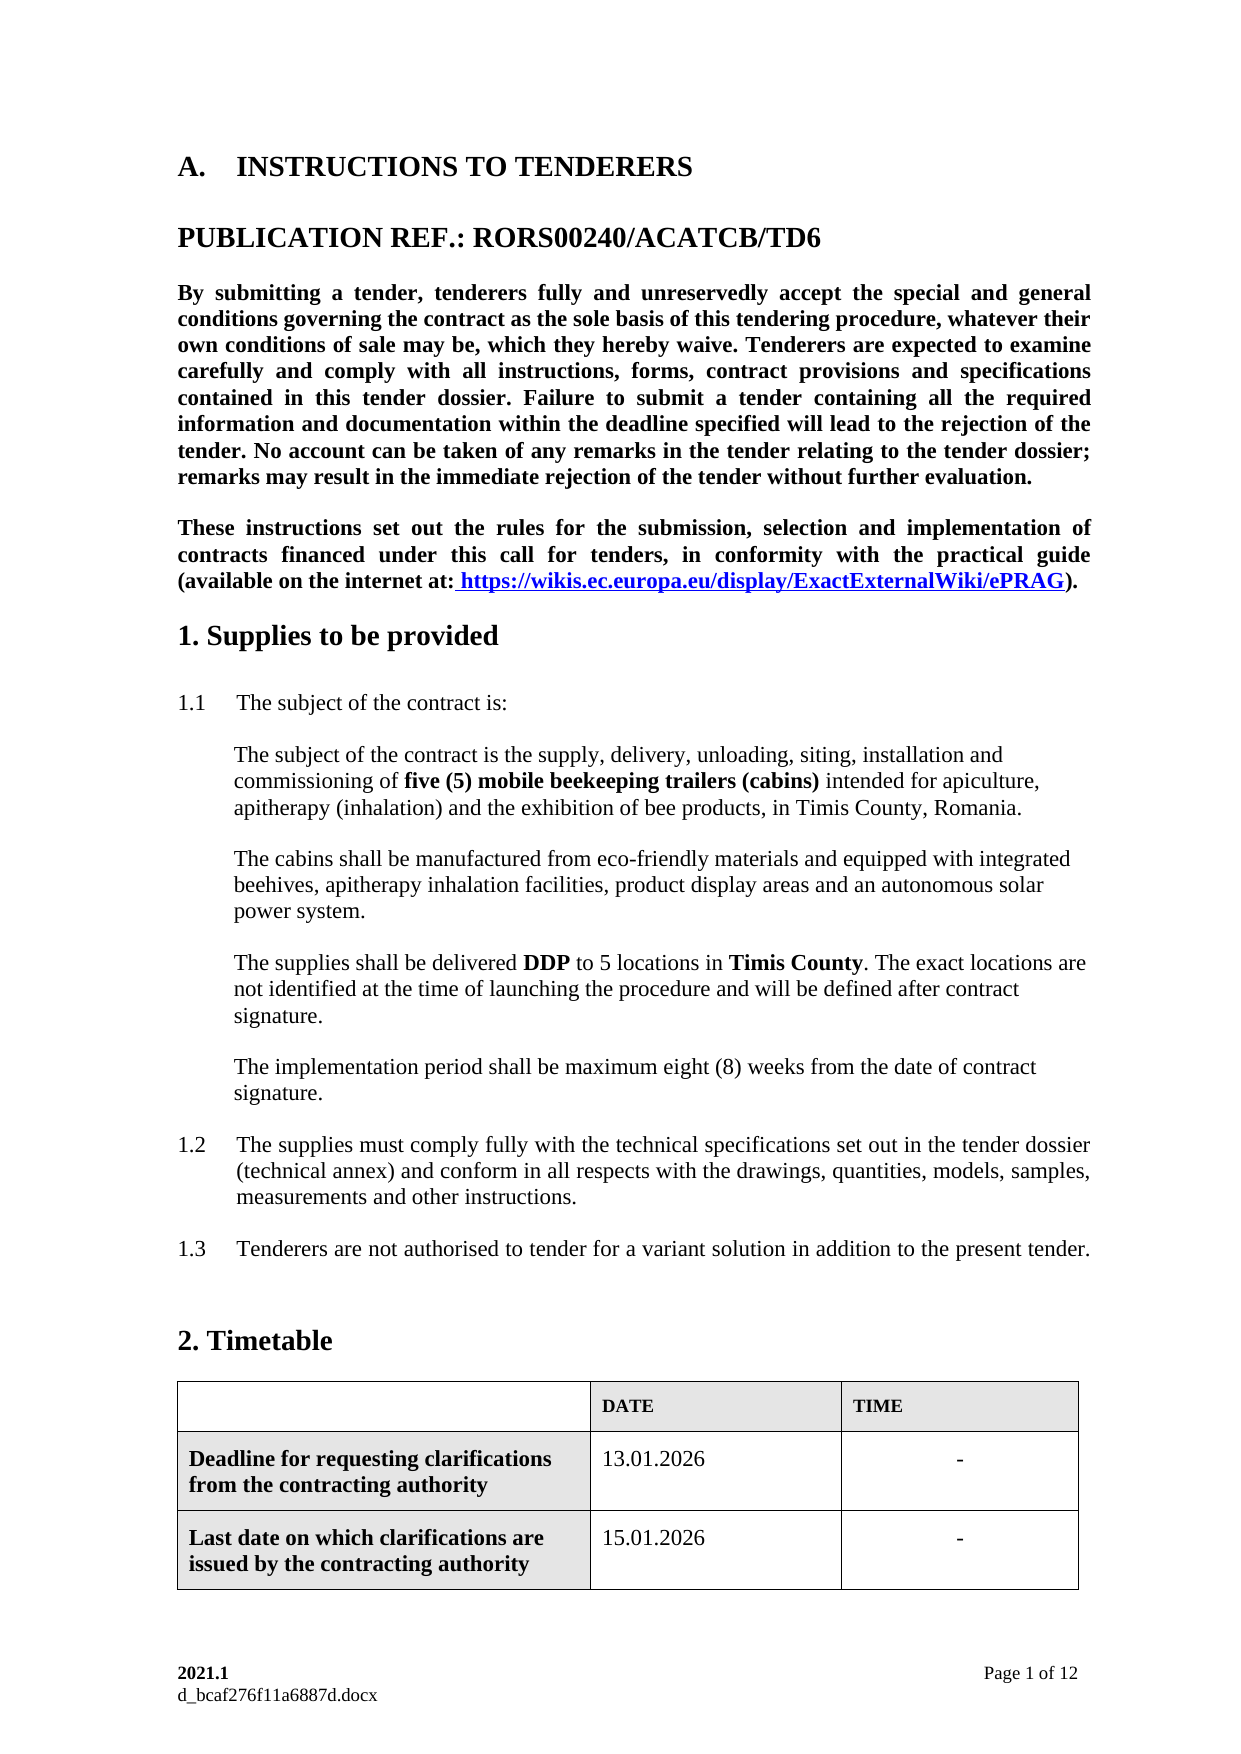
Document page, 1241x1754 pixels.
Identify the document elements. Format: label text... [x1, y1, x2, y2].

text The subject of the contract is the supply, delivery, unloading, siting, installation and commissioning of five (5) mobile beekeeping trailers (cabins) intended for apiculture, apitherapy (inhalation) and the exhibition of bee products, in Timis County, Romania. [233, 741, 1092, 820]
table_cell - [842, 1511, 1078, 1589]
text The cabins shall be manufactured from eco-friendly materials and equipped with integrated beehives, apitherapy inhalation facilities, product display areas and an autonomous solar power system. [233, 845, 1092, 924]
table_cell Deadline for requesting clarifications from the contracting authority [178, 1432, 590, 1510]
table_cell - [842, 1432, 1078, 1510]
table_header DATE [591, 1382, 841, 1431]
table_cell 13.01.2026 [591, 1432, 841, 1510]
table_cell Last date on which clarifications are issued by the contracting authority [178, 1511, 590, 1589]
subtitle 2. Timetable [177, 1323, 1092, 1356]
subtitle By submitting a tender, tenderers fully and unreservedly accept the special and general conditions governing the contract as the sole basis of this tendering procedure, whatever their own conditions of sale may be, which they hereby waive. Tenderers are expected to examine carefully and comply with all instructions, forms, contract provisions and specifications contained in this tender dossier. Failure to submit a tender containing all the required information and documentation within the deadline specified will lead to the rejection of the tender. No account can be taken of any remarks in the tender relating to the tender dossier; remarks may result in the immediate rejection of the tender without further evaluation. [177, 278, 1092, 489]
table_header TIME [842, 1382, 1078, 1431]
text The implementation period shall be maximum eight (8) weeks from the date of contract signature. [233, 1053, 1092, 1106]
subtitle 1.1 The subject of the contract is: [177, 689, 1092, 716]
subtitle 1. Supplies to be provided [177, 618, 1092, 652]
text The supplies shall be delivered DDP to 5 locations in Timis County. The exact locations are not identified at the time of launching the procedure and will be defined after contract signature. [233, 949, 1092, 1028]
subtitle 1.3 Tenderers are not authorised to tender for a variant solution in addition to the present tender. [177, 1235, 1092, 1285]
table_cell 15.01.2026 [591, 1511, 841, 1589]
table_header [178, 1382, 590, 1431]
subtitle 1.2 The supplies must comply fully with the technical specifications set out in the tender dossier (technical annex) and conform in all respects with the drawings, quantities, models, samples, measurements and other instructions. [177, 1131, 1092, 1210]
subtitle PUBLICATION REF.: RORS00240/ACATCB/TD6 [177, 220, 1092, 253]
subtitle A. INSTRUCTIONS TO TENDERERS [177, 149, 1092, 182]
subtitle These instructions set out the rules for the submission, selection and implementation of contracts financed under this call for tenders, in conformity with the practical guide (available on the internet at: https://wikis.ec.europa.eu/display/ExactExternalWiki/ePRAG). [177, 514, 1092, 593]
